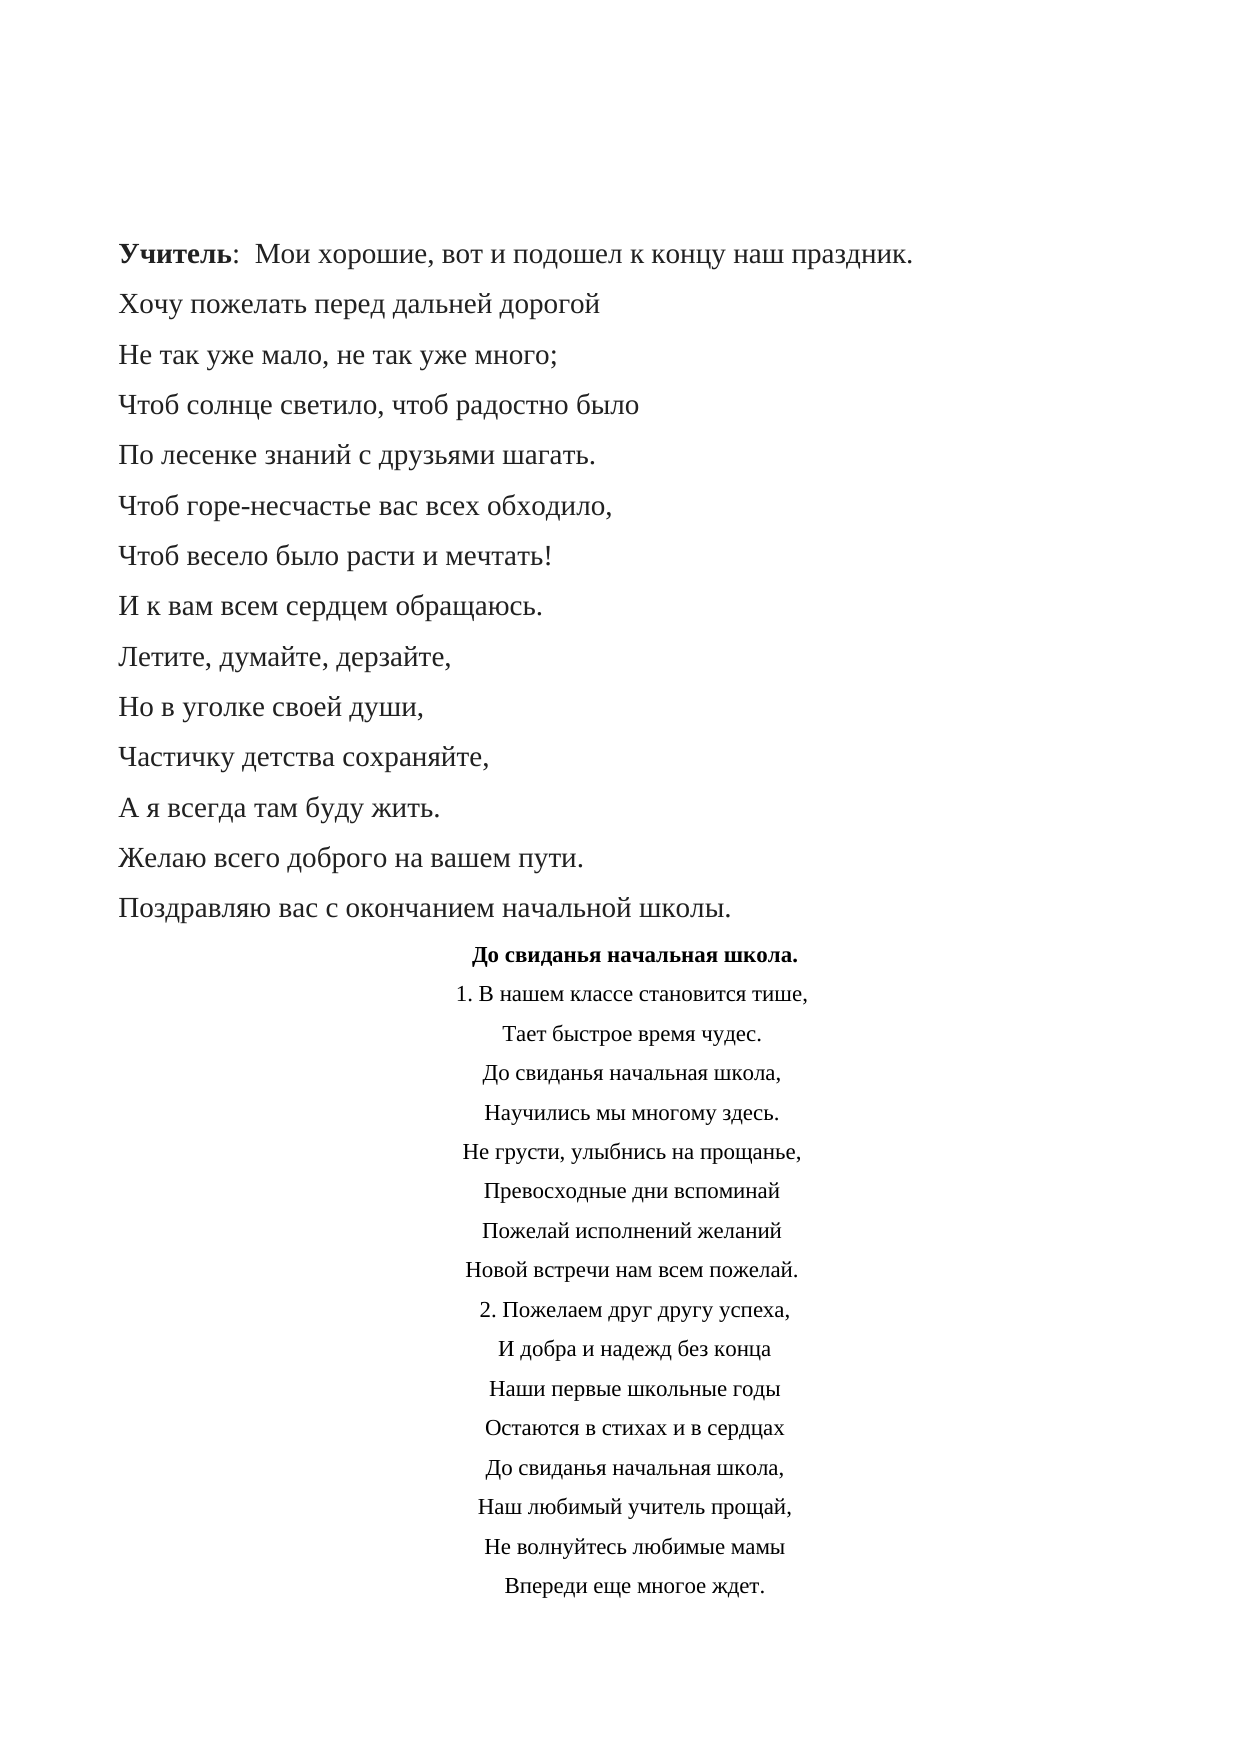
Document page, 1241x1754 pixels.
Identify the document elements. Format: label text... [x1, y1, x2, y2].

text До свиданья начальная школа. 1. В нашем классе становится тише, Тает быстрое время чудес. До свиданья начальная школа, Научились мы многому здесь. Не грусти, улыбнись на прощанье, Превосходные дни вспоминай Пожелай исполнений желаний Новой встречи нам всем пожелай. 2. Пожелаем друг другу успеха, И добра и надежд без конца Наши первые школьные годы Остаются в стихах и в сердцах До свиданья начальная школа, Наш любимый учитель прощай, Не волнуйтесь любимые мамы Впереди еще многое ждет. [118, 941, 1152, 1599]
text Учитель: Мои хорошие, вот и подошел к концу наш праздник. Хочу пожелать перед дальней дорогой Не так уже мало, не так уже много; Чтоб солнце светило, чтоб радостно было По лесенке знаний с друзьями шагать. Чтоб горе-несчастье вас всех обходило, Чтоб весело было расти и мечтать! [118, 236, 1152, 572]
text Желаю всего доброго на вашем пути. [118, 840, 1152, 873]
text Частичку детства сохраняйте, А я всегда там буду жить. [118, 739, 1152, 823]
text Поздравляю вас с окончанием начальной школы. [118, 890, 1152, 924]
text И к вам всем сердцем обращаюсь. Летите, думайте, дерзайте, Но в уголке своей души, [118, 588, 1152, 723]
